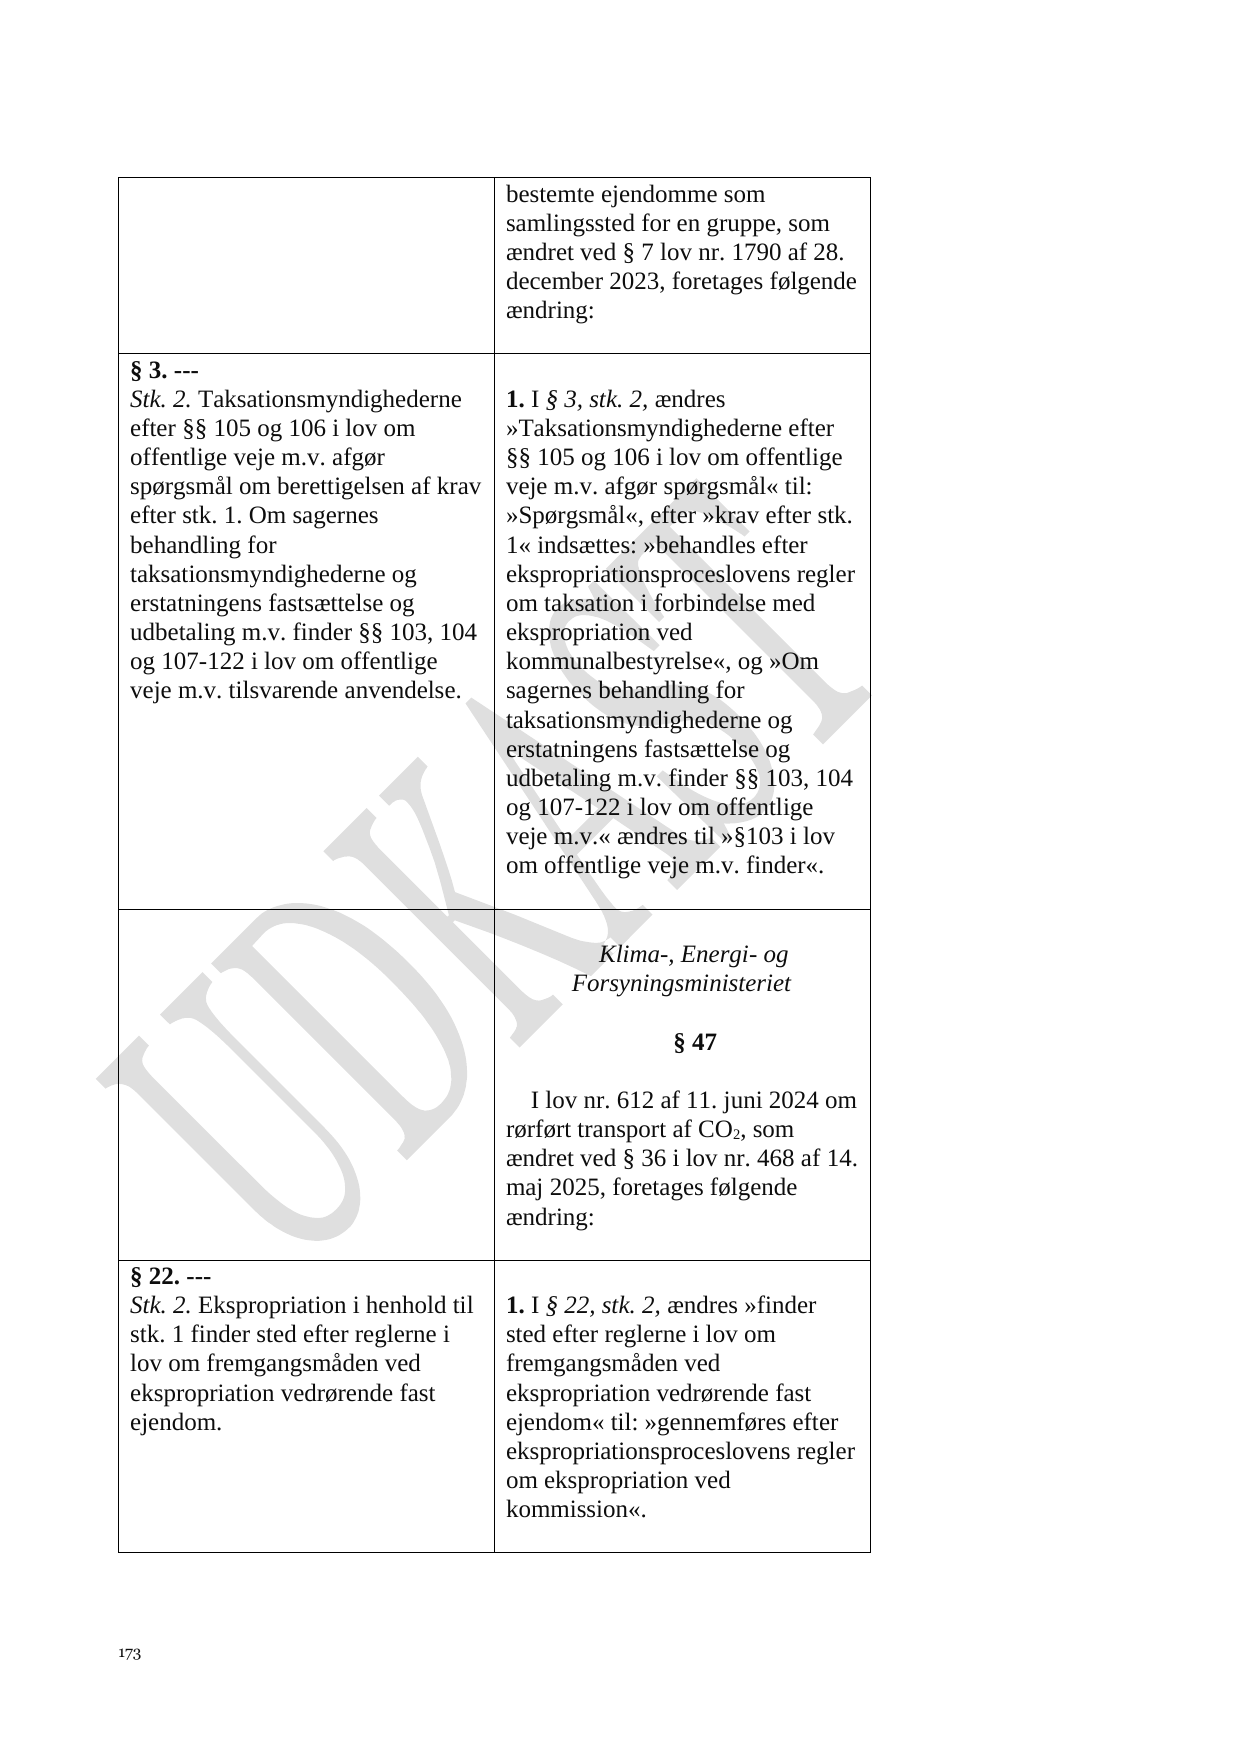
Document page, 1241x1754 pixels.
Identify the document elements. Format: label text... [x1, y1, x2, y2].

table_cell 1. I § 3, stk. 2, ændres »Taksationsmyndighederne efter §§ 105 og 106 i lov om offentlige veje m.v. afgør spørgsmål« til: »Spørgsmål«, efter »krav efter stk. 1« indsættes: »behandles efter ekspropriationsproceslovens regler om taksation i forbindelse med ekspropriation ved kommunalbestyrelse«, og »Om sagernes behandling for taksationsmyndighederne og erstatningens fastsættelse og udbetaling m.v. finder §§ 103, 104 og 107-122 i lov om offentlige veje m.v.« ændres til »§103 i lov om offentlige veje m.v. finder«. [495, 354, 870, 908]
table_cell Klima-, Energi- og Forsyningsministeriet § 47 I lov nr. 612 af 11. juni 2024 om rørført transport af CO2, som ændret ved § 36 i lov nr. 468 af 14. maj 2025, foretages følgende ændring: [495, 910, 870, 1259]
table_cell § 22. --- Stk. 2. Ekspropriation i henhold til stk. 1 finder sted efter reglerne i lov om fremgangsmåden ved ekspropriation vedrørende fast ejendom. [119, 1261, 494, 1552]
table_cell § 3. --- Stk. 2. Taksationsmyndighederne efter §§ 105 og 106 i lov om offentlige veje m.v. afgør spørgsmål om berettigelsen af krav efter stk. 1. Om sagernes behandling for taksationsmyndighederne og erstatningens fastsættelse og udbetaling m.v. finder §§ 103, 104 og 107-122 i lov om offentlige veje m.v. tilsvarende anvendelse. [119, 354, 494, 908]
table_cell [119, 910, 494, 1259]
table_cell [119, 178, 494, 353]
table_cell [495, 178, 870, 353]
table_cell 1. I § 22, stk. 2, ændres »finder sted efter reglerne i lov om fremgangsmåden ved ekspropriation vedrørende fast ejendom« til: »gennemføres efter ekspropriationsproceslovens regler om ekspropriation ved kommission«. [495, 1261, 870, 1552]
